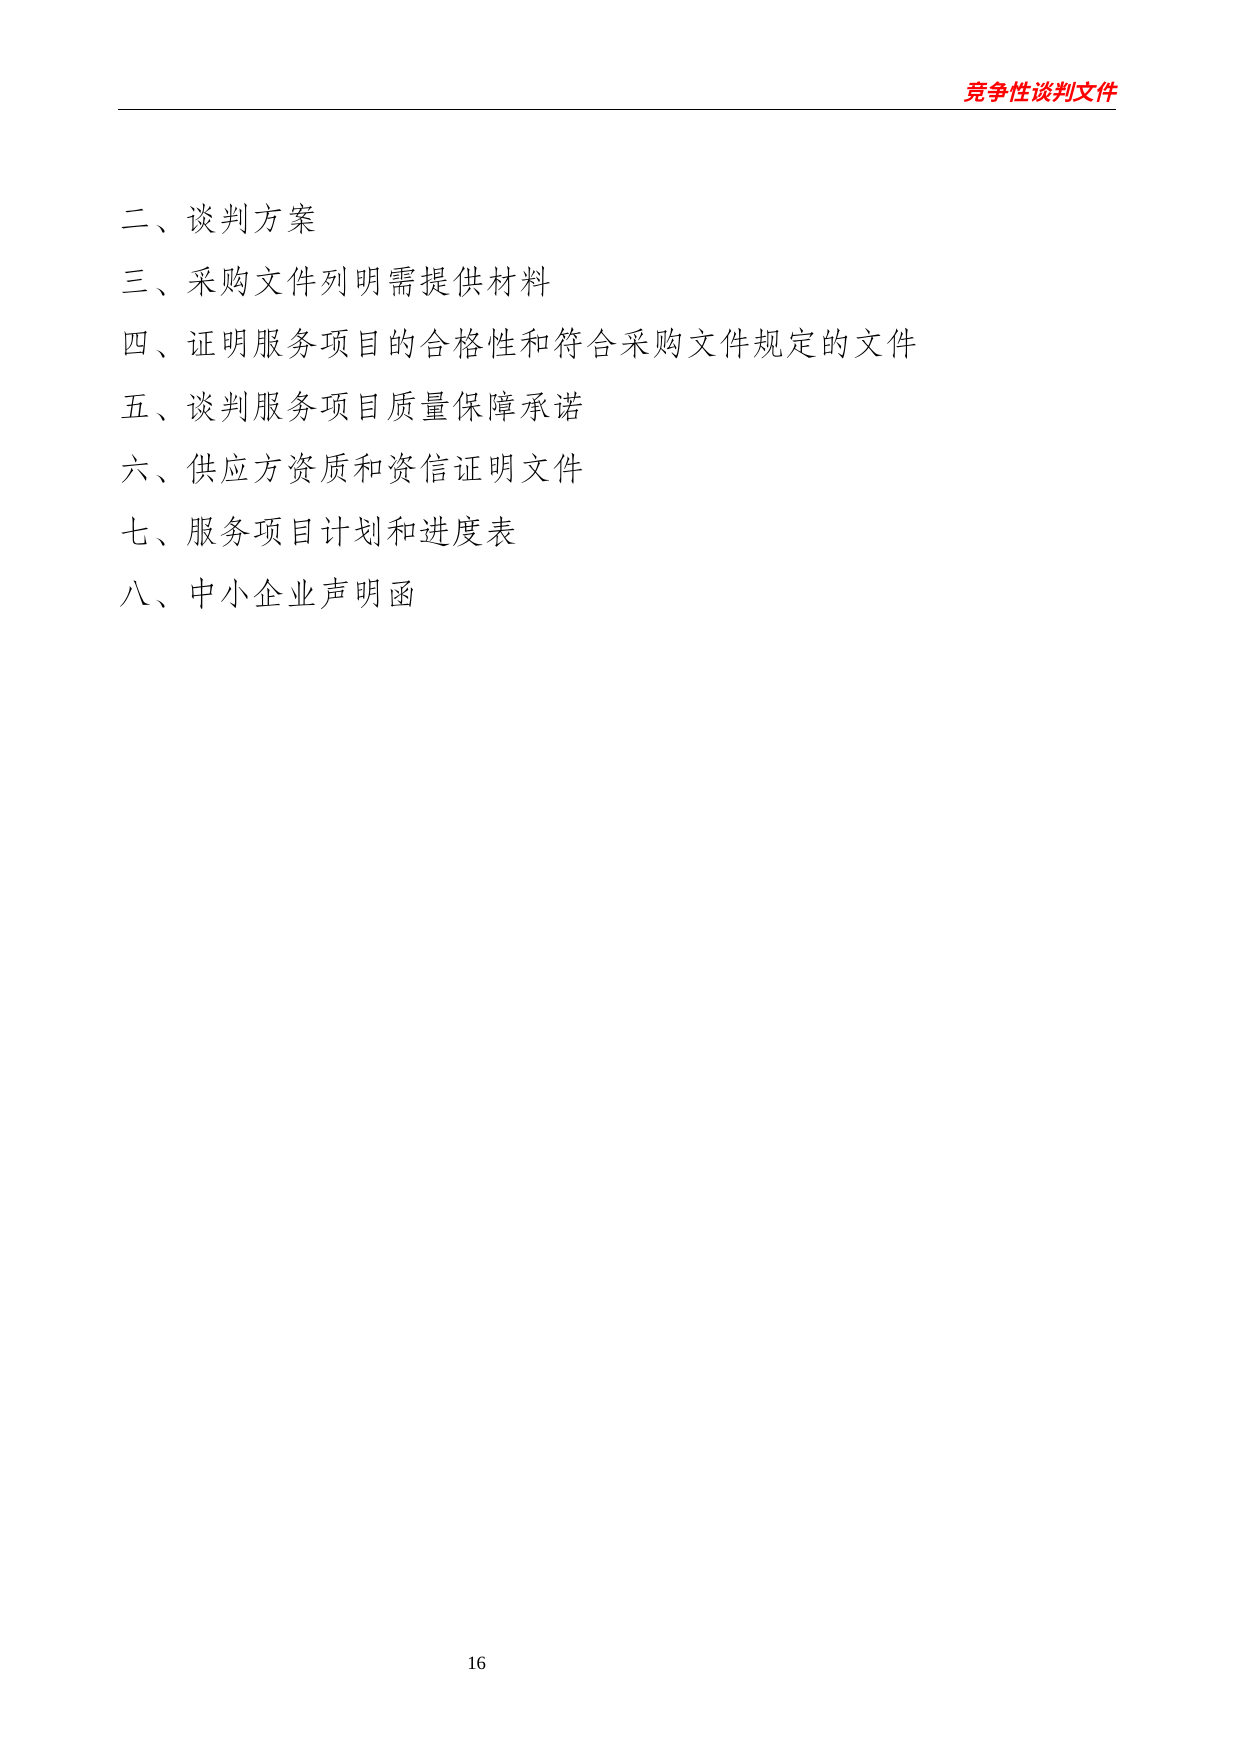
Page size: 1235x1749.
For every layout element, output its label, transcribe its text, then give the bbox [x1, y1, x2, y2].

text 七、服务项目计划和进度表 [118, 493, 1116, 556]
text 二、谈判方案 [118, 181, 1116, 243]
text 四、证明服务项目的合格性和符合采购文件规定的文件 [118, 306, 1116, 368]
text 八、中小企业声明函 [118, 556, 1116, 618]
text 三、采购文件列明需提供材料 [118, 243, 1116, 306]
text 六、供应方资质和资信证明文件 [118, 431, 1116, 493]
text 五、谈判服务项目质量保障承诺 [118, 368, 1116, 431]
